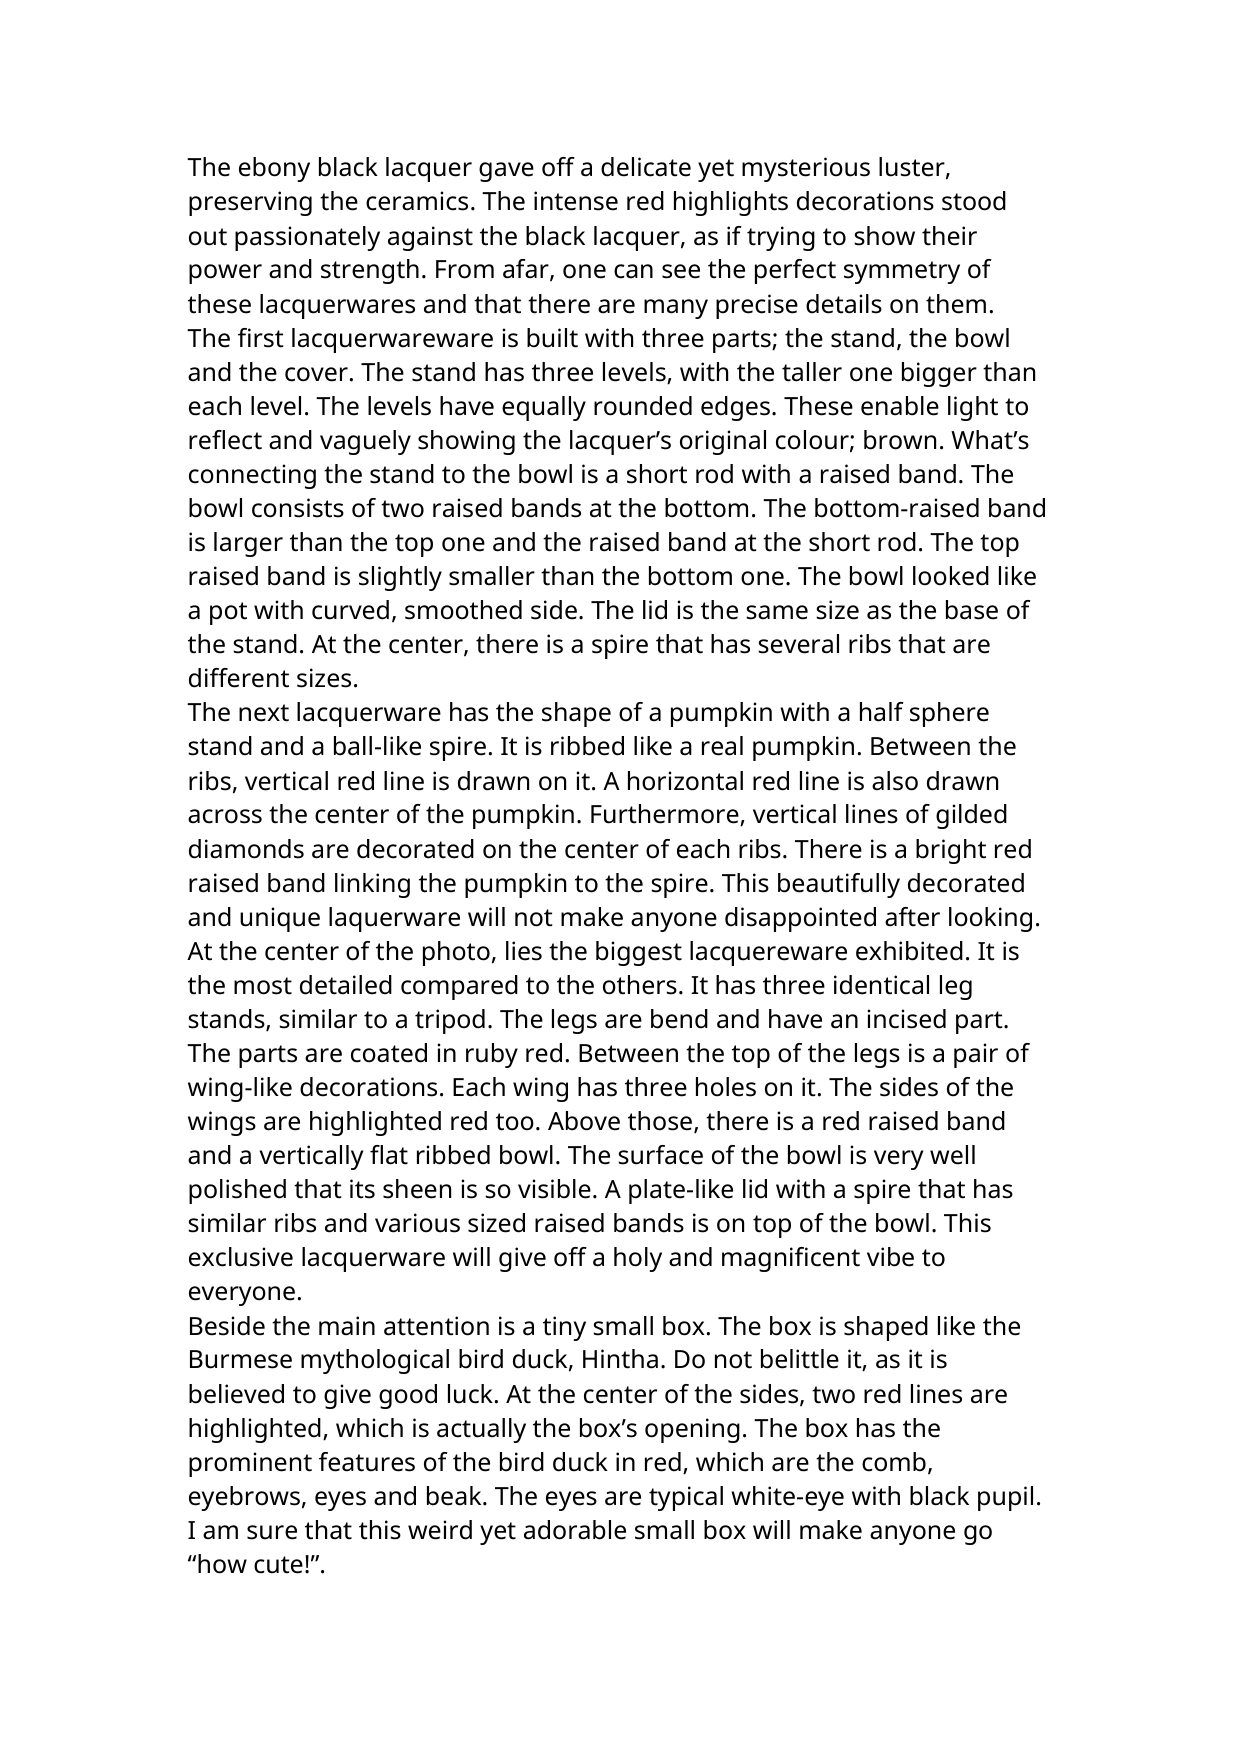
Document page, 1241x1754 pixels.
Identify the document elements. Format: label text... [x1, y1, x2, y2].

text The ebony black lacquer gave off a delicate yet mysterious luster, preserving the ceramics. The intense red highlights decorations stood out passionately against the black lacquer, as if trying to show their power and strength. From afar, one can see the perfect symmetry of these lacquerwares and that there are many precise details on them. [187, 150, 1053, 320]
text At the center of the photo, lies the biggest lacquereware exhibited. It is the most detailed compared to the others. It has three identical leg stands, similar to a tripod. The legs are bend and have an incised part. The parts are coated in ruby red. Between the top of the legs is a pair of wing-like decorations. Each wing has three holes on it. The sides of the wings are highlighted red too. Above those, there is a red raised band and a vertically flat ribbed bowl. The surface of the bowl is very well polished that its sheen is so visible. A plate-like lid with a spire that has similar ribs and various sized raised bands is on top of the bowl. This exclusive lacquerware will give off a holy and magnificent vibe to everyone. [187, 933, 1053, 1308]
text Beside the main attention is a tiny small box. The box is shaped like the Burmese mythological bird duck, Hintha. Do not belittle it, as it is believed to give good luck. At the center of the sides, two red lines are highlighted, which is actually the box’s opening. The box has the prominent features of the bird duck in red, which are the comb, eyebrows, eyes and beak. The eyes are typical white-eye with black pupil. I am sure that this weird yet adorable small box will make anyone go “how cute!”. [187, 1308, 1053, 1581]
text The next lacquerware has the shape of a pumpkin with a half sphere stand and a ball-like spire. It is ribbed like a real pumpkin. Between the ribs, vertical red line is drawn on it. A horizontal red line is also drawn across the center of the pumpkin. Furthermore, vertical lines of gilded diamonds are decorated on the center of each ribs. There is a bright red raised band linking the pumpkin to the spire. This beautifully decorated and unique laquerware will not make anyone disappointed after looking. [187, 695, 1053, 933]
text The first lacquerwareware is built with three parts; the stand, the bowl and the cover. The stand has three levels, with the taller one bigger than each level. The levels have equally rounded edges. These enable light to reflect and vaguely showing the lacquer’s original colour; brown. What’s connecting the stand to the bowl is a short rod with a raised band. The bowl consists of two raised bands at the bottom. The bottom-raised band is larger than the top one and the raised band at the short rod. The top raised band is slightly smaller than the bottom one. The bowl looked like a pot with curved, smoothed side. The lid is the same size as the base of the stand. At the center, there is a spire that has several ribs that are different sizes. [187, 320, 1053, 695]
